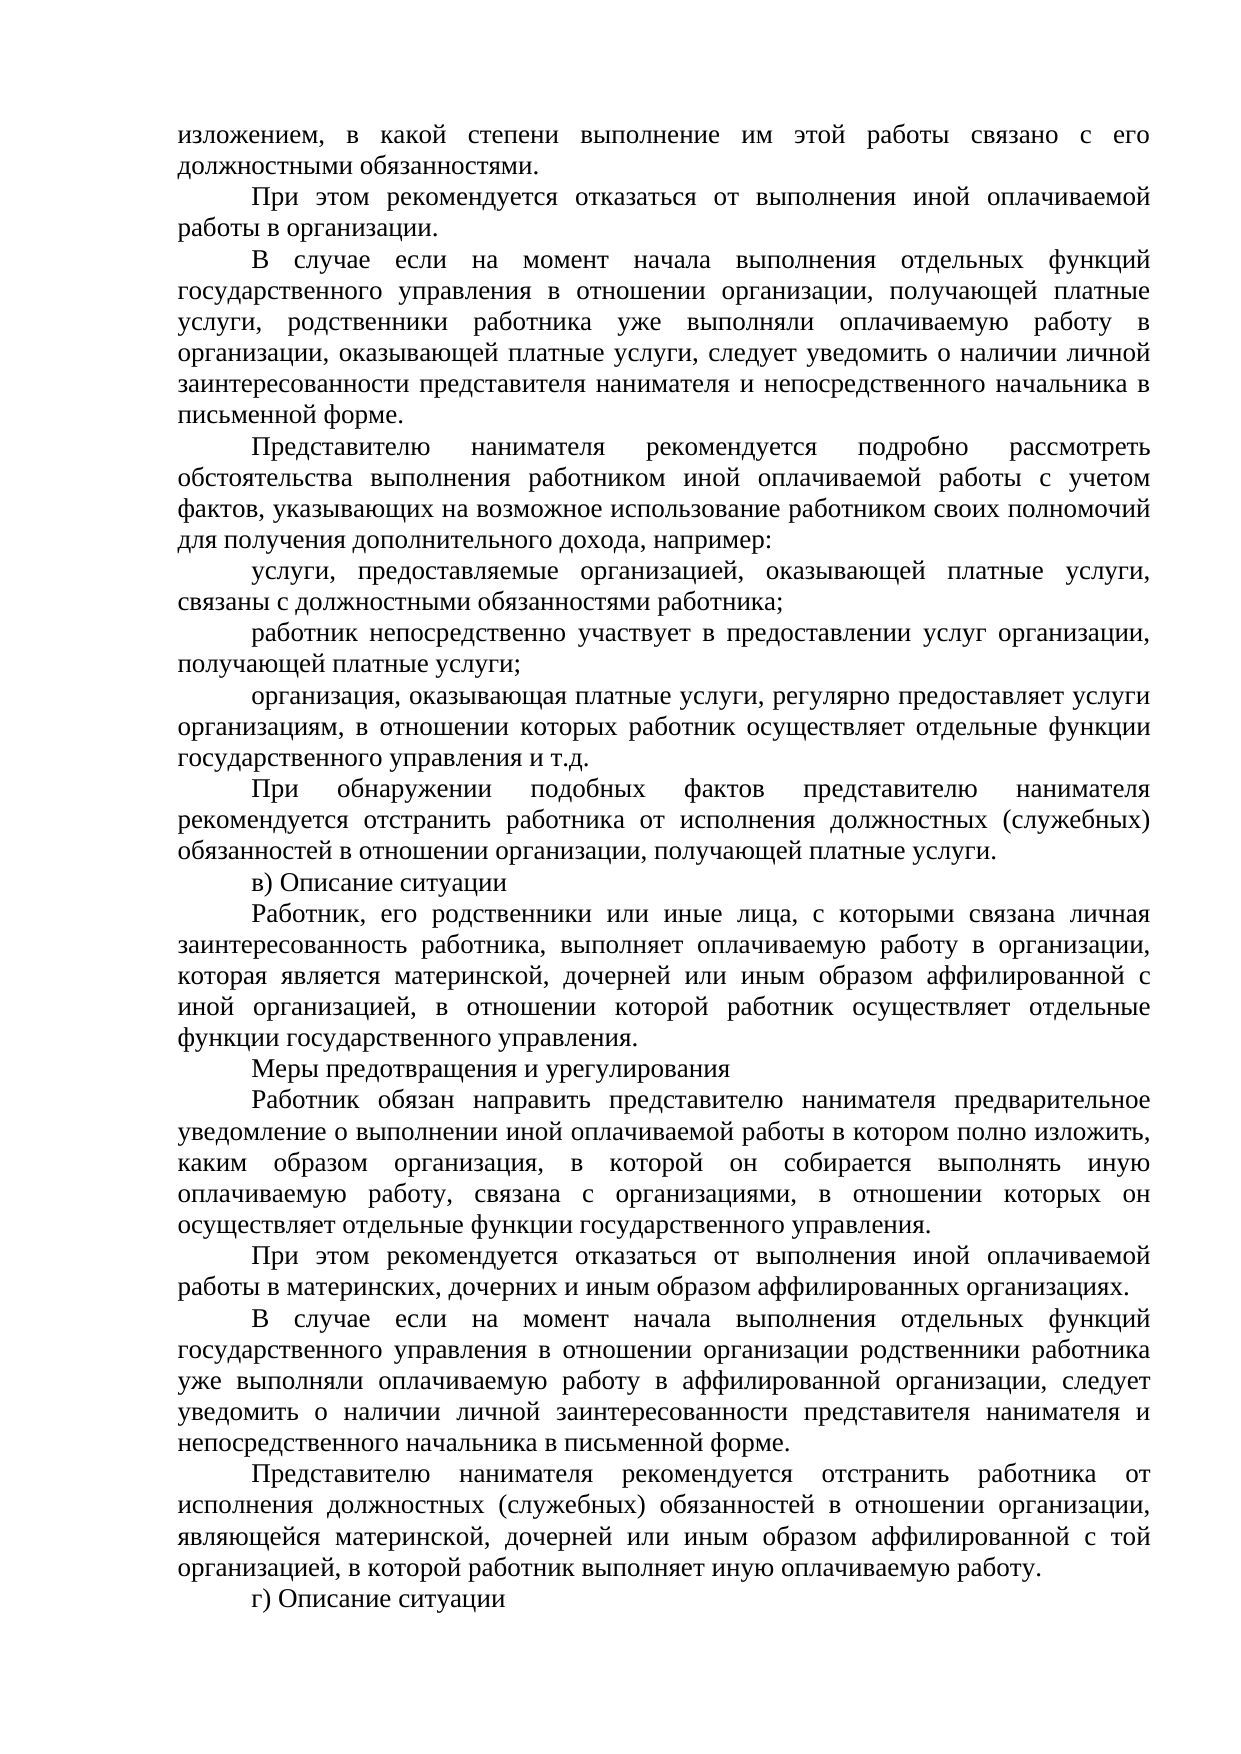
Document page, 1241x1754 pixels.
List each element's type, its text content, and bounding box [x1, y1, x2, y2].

text Меры предотвращения и урегулирования [177, 1052, 1152, 1084]
text услуги, предоставляемые организацией, оказывающей платные услуги, связаны с должностными обязанностями работника; [177, 554, 1152, 616]
text Работник обязан направить представителю нанимателя предварительное уведомление о выполнении иной оплачиваемой работы в котором полно изложить, каким образом организация, в которой он собирается выполнять иную оплачиваемую работу, связана с организациями, в отношении которых он осуществляет отдельные функции государственного управления. [177, 1084, 1152, 1239]
text В случае если на момент начала выполнения отдельных функций государственного управления в отношении организации родственники работника уже выполняли оплачиваемую работу в аффилированной организации, следует уведомить о наличии личной заинтересованности представителя нанимателя и непосредственного начальника в письменной форме. [177, 1302, 1152, 1457]
text Работник, его родственники или иные лица, с которыми связана личная заинтересованность работника, выполняет оплачиваемую работу в организации, которая является материнской, дочерней или иным образом аффилированной с иной организацией, в отношении которой работник осуществляет отдельные функции государственного управления. [177, 897, 1152, 1052]
text В случае если на момент начала выполнения отдельных функций государственного управления в отношении организации, получающей платные услуги, родственники работника уже выполняли оплачиваемую работу в организации, оказывающей платные услуги, следует уведомить о наличии личной заинтересованности представителя нанимателя и непосредственного начальника в письменной форме. [177, 243, 1152, 429]
text в) Описание ситуации [177, 866, 1152, 897]
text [177, 118, 1152, 180]
text г) Описание ситуации [177, 1582, 1152, 1613]
text организация, оказывающая платные услуги, регулярно предоставляет услуги организациям, в отношении которых работник осуществляет отдельные функции государственного управления и т.д. [177, 679, 1152, 772]
text работник непосредственно участвует в предоставлении услуг организации, получающей платные услуги; [177, 616, 1152, 679]
text Представителю нанимателя рекомендуется отстранить работника от исполнения должностных (служебных) обязанностей в отношении организации, являющейся материнской, дочерней или иным образом аффилированной с той организацией, в которой работник выполняет иную оплачиваемую работу. [177, 1457, 1152, 1582]
text При обнаружении подобных фактов представителю нанимателя рекомендуется отстранить работника от исполнения должностных (служебных) обязанностей в отношении организации, получающей платные услуги. [177, 772, 1152, 866]
text При этом рекомендуется отказаться от выполнения иной оплачиваемой работы в материнских, дочерних и иным образом аффилированных организациях. [177, 1239, 1152, 1302]
text При этом рекомендуется отказаться от выполнения иной оплачиваемой работы в организации. [177, 180, 1152, 243]
text Представителю нанимателя рекомендуется подробно рассмотреть обстоятельства выполнения работником иной оплачиваемой работы с учетом фактов, указывающих на возможное использование работником своих полномочий для получения дополнительного дохода, например: [177, 429, 1152, 554]
